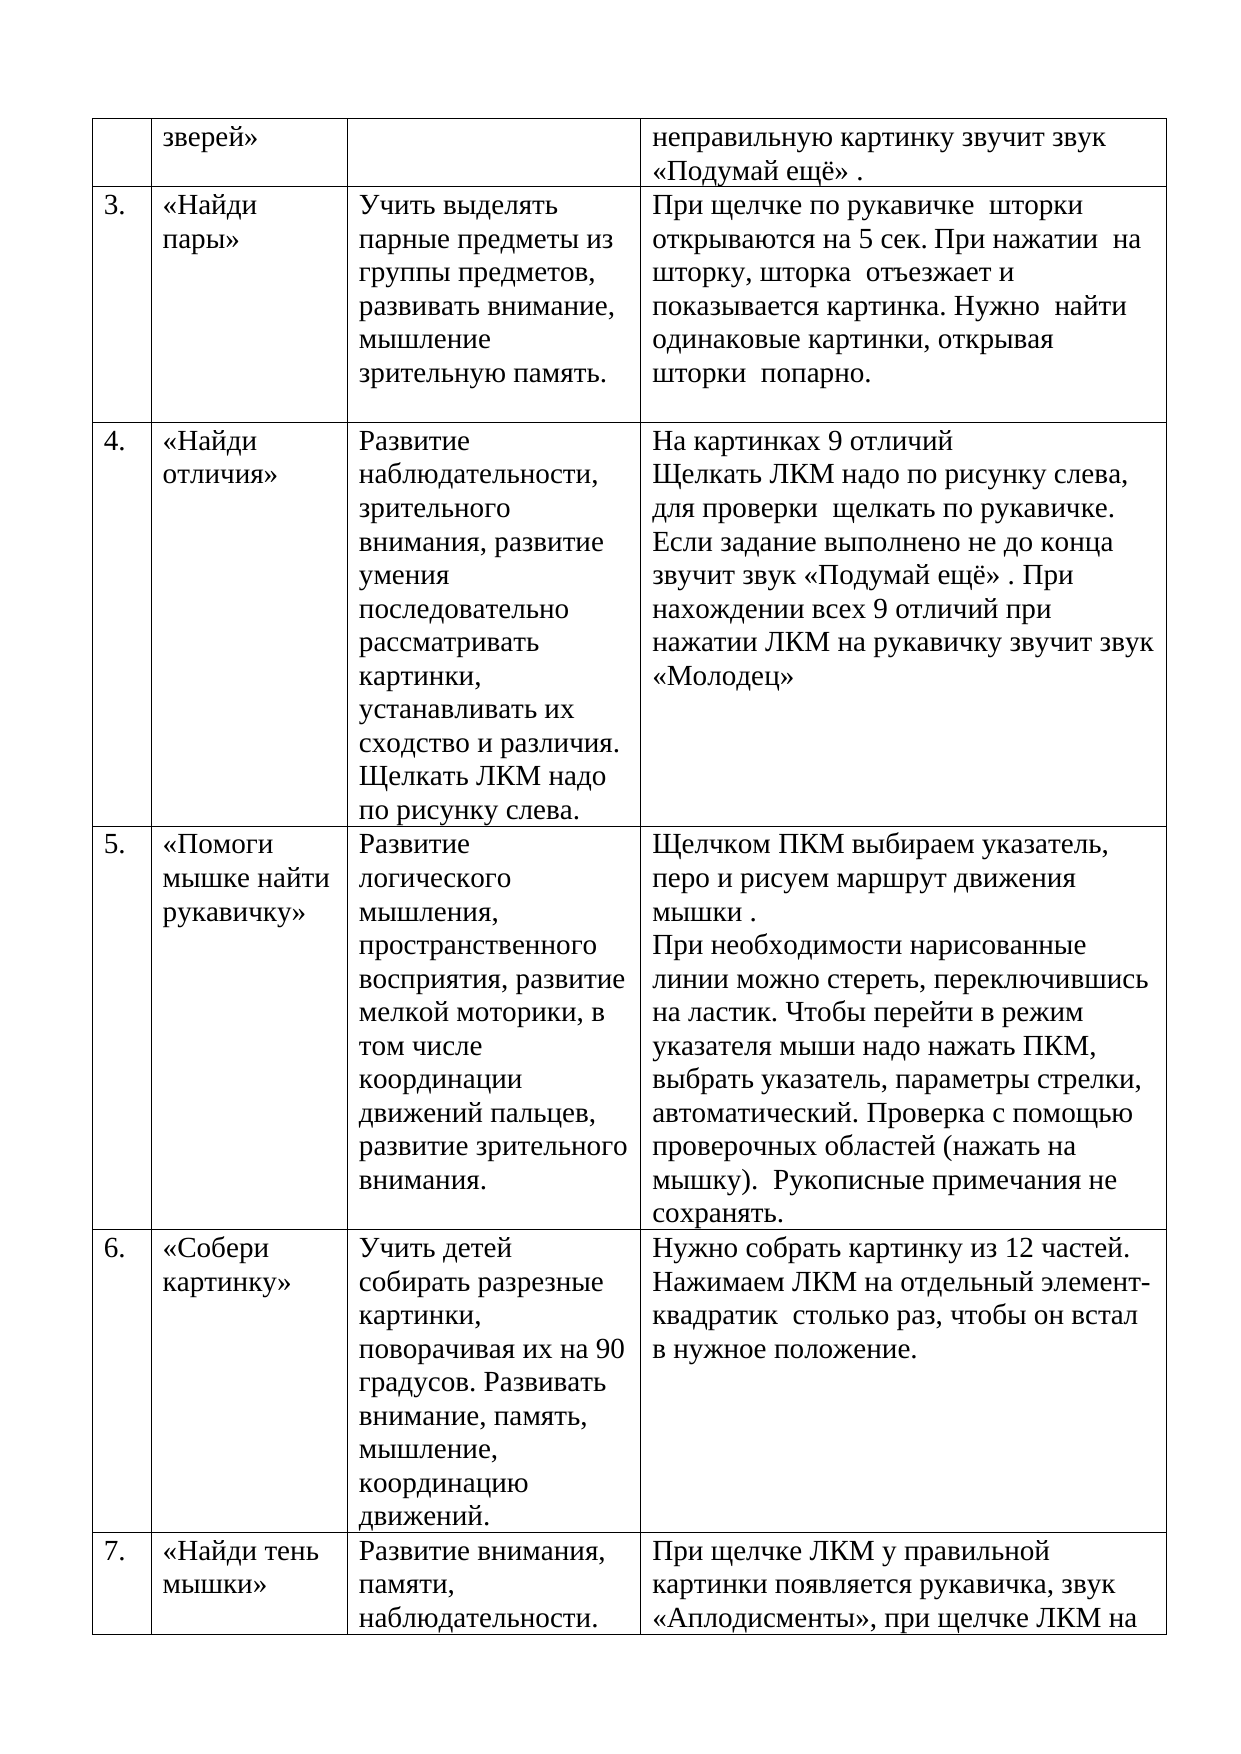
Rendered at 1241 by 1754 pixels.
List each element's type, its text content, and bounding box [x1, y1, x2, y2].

table_cell 2. [93, 119, 151, 186]
table_cell Развитие логического мышления, пространственного восприятия, развитие мелкой моторики, в том числе координации движений пальцев, развитие зрительного внимания. [348, 827, 640, 1229]
table_cell 6. [93, 1230, 151, 1532]
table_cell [348, 119, 640, 186]
table_cell «Найди пары» [152, 187, 347, 422]
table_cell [152, 119, 347, 186]
table_cell Учить выделять парные предметы из группы предметов, развивать внимание, мышление зрительную память. [348, 187, 640, 422]
table_cell На картинках 9 отличий Щелкать ЛКМ надо по рисунку слева, для проверки щелкать по рукавичке. Если задание выполнено не до конца звучит звук «Подумай ещё» . При нахождении всех 9 отличий при нажатии ЛКМ на рукавичку звучит звук «Молодец» [641, 423, 1166, 826]
table_cell 5. [93, 827, 151, 1229]
table_cell При щелчке по рукавичке шторки открываются на 5 сек. При нажатии на шторку, шторка отъезжает и показывается картинка. Нужно найти одинаковые картинки, открывая шторки попарно. [641, 187, 1166, 422]
table_cell 3. [93, 187, 151, 422]
table_cell 4. [93, 423, 151, 826]
table_cell «Найди тень мышки» [152, 1533, 347, 1634]
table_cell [348, 1533, 640, 1634]
table_cell 7. [93, 1533, 151, 1634]
table_cell Учить детей собирать разрезные картинки, поворачивая их на 90 градусов. Развивать внимание, память, мышление, координацию движений. [348, 1230, 640, 1532]
table_cell Нужно собрать картинку из 12 частей. Нажимаем ЛКМ на отдельный элемент-квадратик столько раз, чтобы он встал в нужное положение. [641, 1230, 1166, 1532]
table_cell Щелчком ПКМ выбираем указатель, перо и рисуем маршрут движения мышки . При необходимости нарисованные линии можно стереть, переключившись на ластик. Чтобы перейти в режим указателя мыши надо нажать ПКМ, выбрать указатель, параметры стрелки, автоматический. Проверка с помощью проверочных областей (нажать на мышку). Рукописные примечания не сохранять. [641, 827, 1166, 1229]
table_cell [641, 1533, 1166, 1634]
table_cell «Собери картинку» [152, 1230, 347, 1532]
table_cell «Помоги мышке найти рукавичку» [152, 827, 347, 1229]
table_cell «Найди отличия» [152, 423, 347, 826]
table_cell Развитие наблюдательности, зрительного внимания, развитие умения последовательно рассматривать картинки, устанавливать их сходство и различия. Щелкать ЛКМ надо по рисунку слева. [348, 423, 640, 826]
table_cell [641, 119, 1166, 186]
